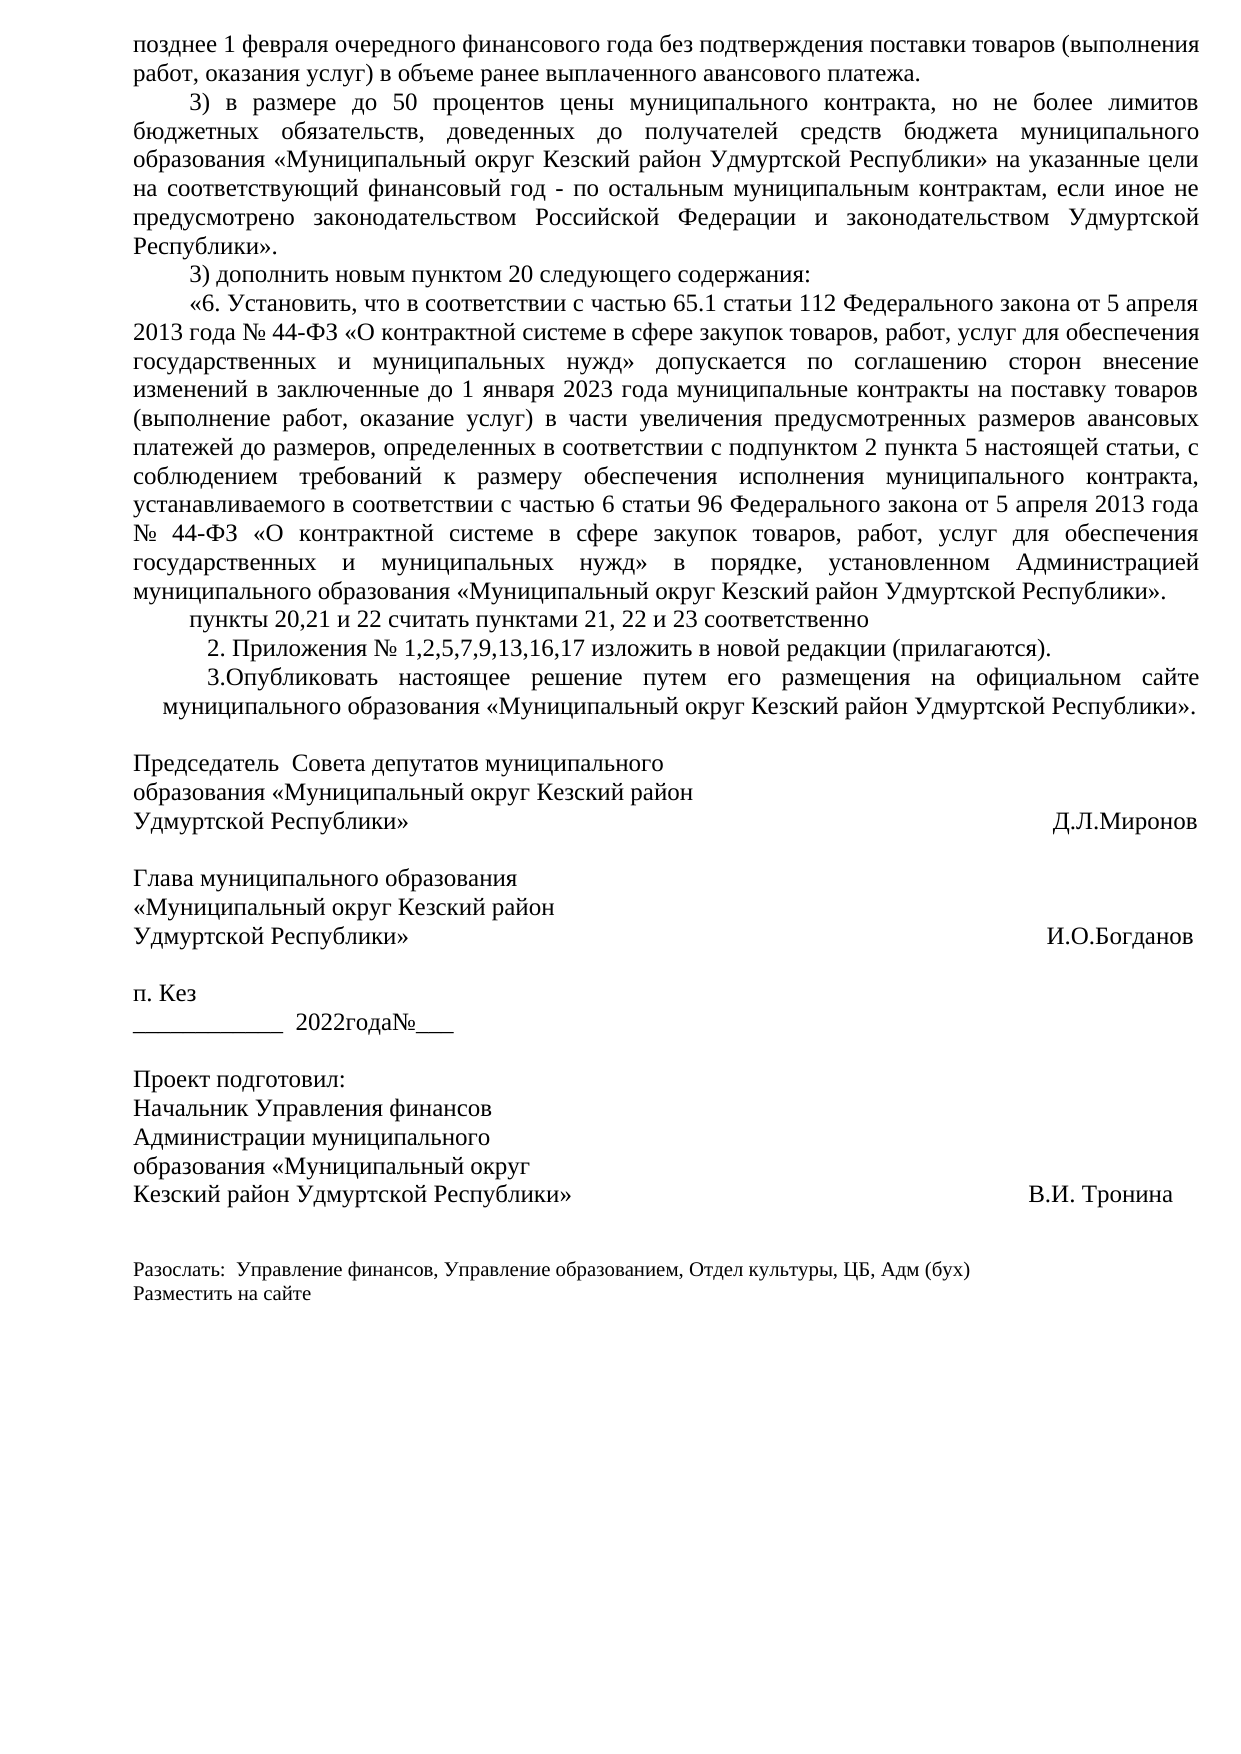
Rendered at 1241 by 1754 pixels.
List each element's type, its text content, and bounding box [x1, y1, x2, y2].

text ____________ 2022года№___ [133, 1007, 1200, 1036]
text «Муниципальный округ Кезский район [133, 892, 1200, 921]
text Удмуртской Республики» И.О.Богданов [133, 921, 1200, 949]
text Администрации муниципального [133, 1122, 1200, 1151]
text пункты 20,21 и 22 считать пунктами 21, 22 и 23 соответственно [133, 604, 1200, 633]
text Глава муниципального образования [133, 863, 1200, 892]
text Кезский район Удмуртской Республики» В.И. Тронина [133, 1179, 1200, 1208]
text 3.Опубликовать настоящее решение путем его размещения на официальном сайте муниципального образования «Муниципальный округ Кезский район Удмуртской Республики». [162, 662, 1200, 719]
text Начальник Управления финансов [133, 1093, 1200, 1122]
text Разослать: Управление финансов, Управление образованием, Отдел культуры, ЦБ, Адм (бух) [133, 1256, 1200, 1281]
text п. Кез [133, 978, 1200, 1007]
text Разместить на сайте [133, 1281, 1200, 1304]
text Удмуртской Республики» Д.Л.Миронов [133, 806, 1200, 834]
text «6. Установить, что в соответствии с частью 65.1 статьи 112 Федерального закона от 5 апреля 2013 года № 44-ФЗ «О контрактной системе в сфере закупок товаров, работ, услуг для обеспечения государственных и муниципальных нужд» допускается по соглашению сторон внесение изменений в заключенные до 1 января 2023 года муниципальные контракты на поставку товаров (выполнение работ, оказание услуг) в части увеличения предусмотренных размеров авансовых платежей до размеров, определенных в соответствии с подпунктом 2 пункта 5 настоящей статьи, с соблюдением требований к размеру обеспечения исполнения муниципального контракта, устанавливаемого в соответствии с частью 6 статьи 96 Федерального закона от 5 апреля 2013 года № 44-ФЗ «О контрактной системе в сфере закупок товаров, работ, услуг для обеспечения государственных и муниципальных нужд» в порядке, установленном Администрацией муниципального образования «Муниципальный округ Кезский район Удмуртской Республики». [133, 288, 1200, 604]
text Проект подготовил: [133, 1064, 1200, 1093]
text образования «Муниципальный округ [133, 1151, 1200, 1179]
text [133, 29, 1200, 87]
text 2. Приложения № 1,2,5,7,9,13,16,17 изложить в новой редакции (прилагаются). [133, 633, 1200, 662]
text 3) в размере до 50 процентов цены муниципального контракта, но не более лимитов бюджетных обязательств, доведенных до получателей средств бюджета муниципального образования «Муниципальный округ Кезский район Удмуртской Республики» на указанные цели на соответствующий финансовый год - по остальным муниципальным контрактам, если иное не предусмотрено законодательством Российской Федерации и законодательством Удмуртской Республики». [133, 87, 1200, 259]
text Председатель Совета депутатов муниципального [133, 748, 1200, 777]
text 3) дополнить новым пунктом 20 следующего содержания: [133, 259, 1200, 288]
text образования «Муниципальный округ Кезский район [133, 777, 1200, 806]
